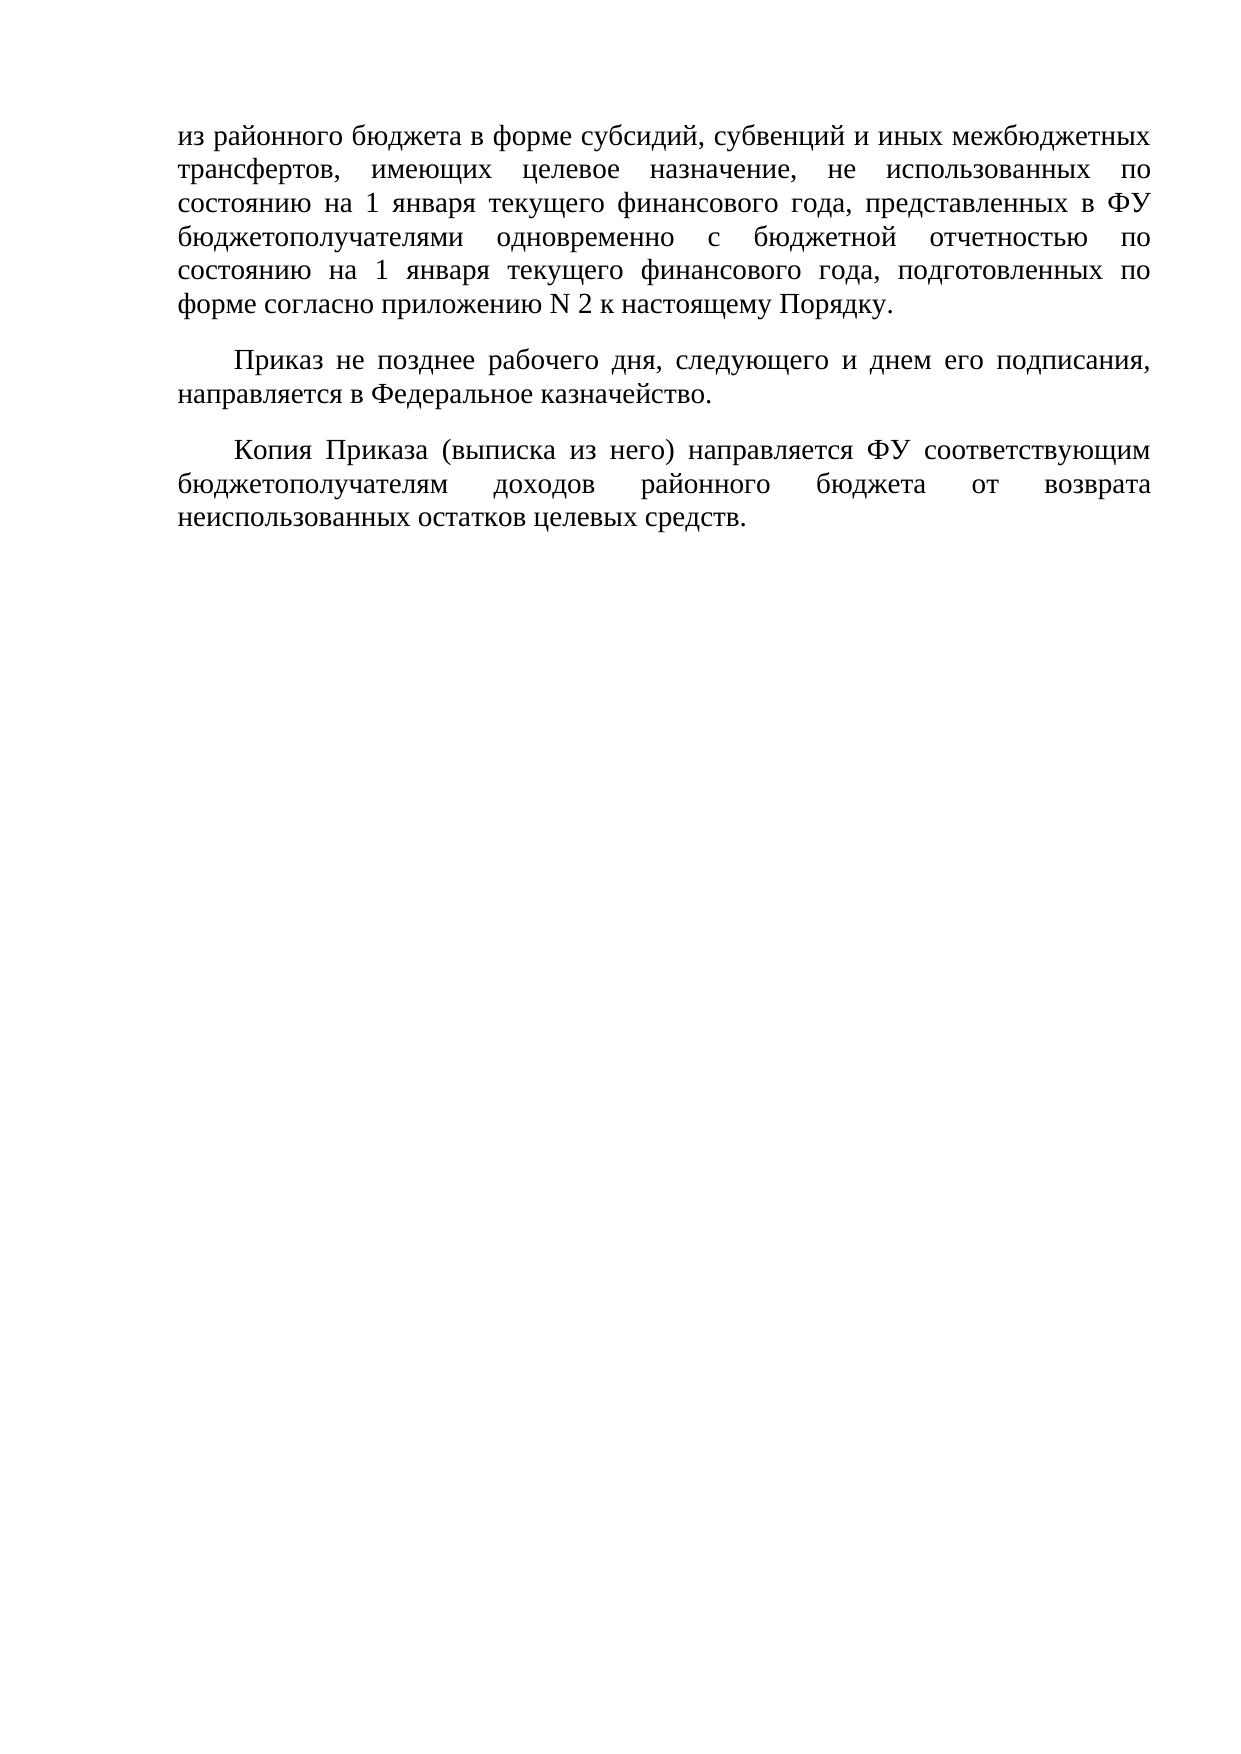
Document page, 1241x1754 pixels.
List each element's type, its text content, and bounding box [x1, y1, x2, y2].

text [177, 118, 1152, 319]
text Копия Приказа (выписка из него) направляется ФУ соответствующим бюджетополучателям доходов районного бюджета от возврата неиспользованных остатков целевых средств. [177, 432, 1152, 533]
text Приказ не позднее рабочего дня, следующего и днем его подписания, направляется в Федеральное казначейство. [177, 342, 1152, 409]
